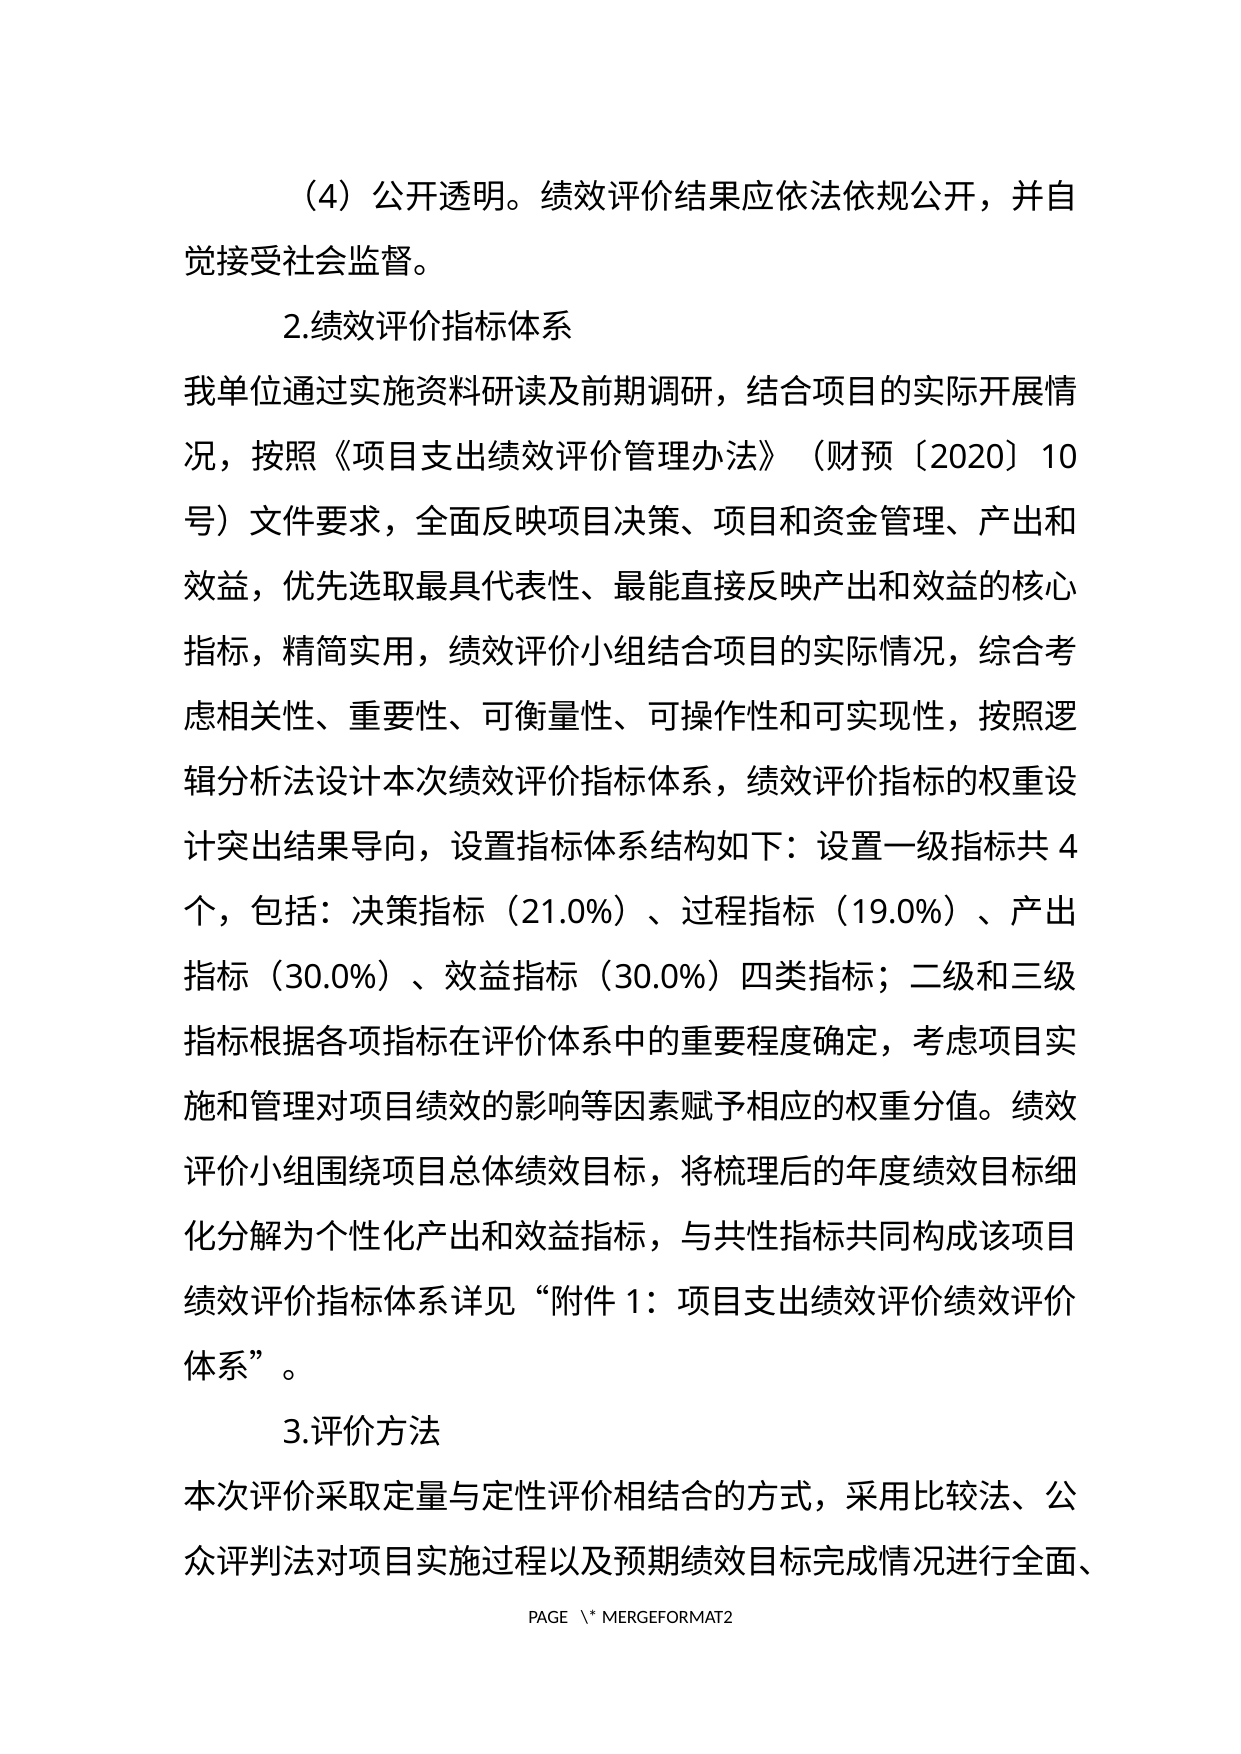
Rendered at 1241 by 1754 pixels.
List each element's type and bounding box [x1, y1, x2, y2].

text [183, 162, 1078, 1592]
